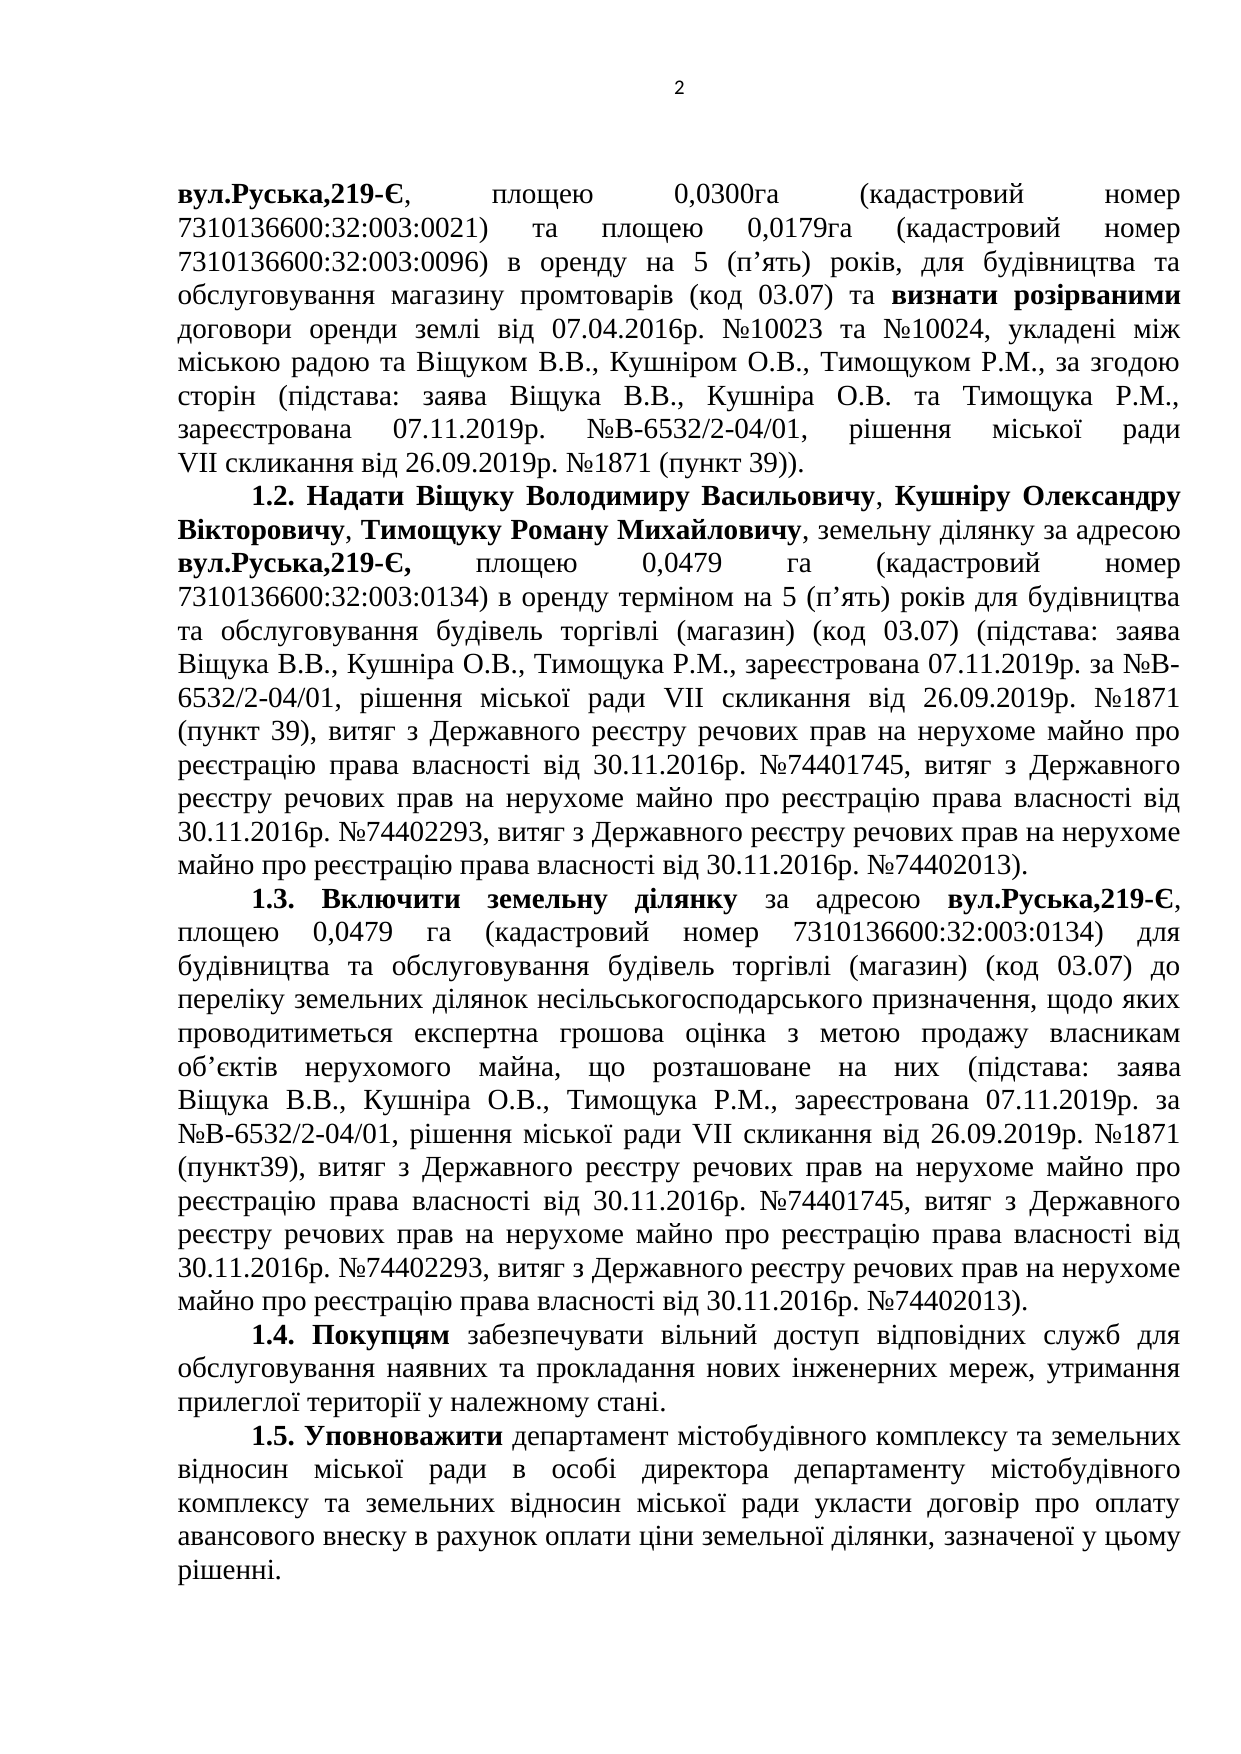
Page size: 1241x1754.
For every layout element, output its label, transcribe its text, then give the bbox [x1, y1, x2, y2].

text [177, 177, 1181, 478]
text 1.4. Покупцям забезпечувати вільний доступ відповідних служб для обслуговування наявних та прокладання нових інженерних мереж, утримання прилеглої території у належному стані. [177, 1317, 1181, 1418]
text 1.5. Уповноважити департамент містобудівного комплексу та земельних відносин міської ради в особі директора департаменту містобудівного комплексу та земельних відносин міської ради укласти договір про оплату авансового внеску в рахунок оплати ціни земельної ділянки, зазначеної у цьому рішенні. [177, 1418, 1181, 1585]
text 1.2. Надати Віщуку Володимиру Васильовичу, Кушніру Олександру Вікторовичу, Тимощуку Роману Михайловичу, земельну ділянку за адресою вул.Руська,219-Є, площею 0,0479 га (кадастровий номер 7310136600:32:003:0134) в оренду терміном на 5 (п’ять) років для будівництва та обслуговування будівель торгівлі (магазин) (код 03.07) (підстава: заява Віщука В.В., Кушніра О.В., Тимощука Р.М., зареєстрована 07.11.2019р. за №В-6532/2-04/01, рішення міської ради VII скликання від 26.09.2019р. №1871 (пункт 39), витяг з Державного реєстру речових прав на нерухоме майно про реєстрацію права власності від 30.11.2016р. №74401745, витяг з Державного реєстру речових прав на нерухоме майно про реєстрацію права власності від 30.11.2016р. №74402293, витяг з Державного реєстру речових прав на нерухоме майно про реєстрацію права власності від 30.11.2016р. №74402013). [177, 478, 1181, 881]
text 1.3. Включити земельну ділянку за адресою вул.Руська,219-Є, площею 0,0479 га (кадастровий номер 7310136600:32:003:0134) для будівництва та обслуговування будівель торгівлі (магазин) (код 03.07) до переліку земельних ділянок несільськогосподарського призначення, щодо яких проводитиметься експертна грошова оцінка з метою продажу власникам об’єктів нерухомого майна, що розташоване на них (підстава: заява Віщука В.В., Кушніра О.В., Тимощука Р.М., зареєстрована 07.11.2019р. за №В-6532/2-04/01, рішення міської ради VII скликання від 26.09.2019р. №1871 (пункт39), витяг з Державного реєстру речових прав на нерухоме майно про реєстрацію права власності від 30.11.2016р. №74401745, витяг з Державного реєстру речових прав на нерухоме майно про реєстрацію права власності від 30.11.2016р. №74402293, витяг з Державного реєстру речових прав на нерухоме майно про реєстрацію права власності від 30.11.2016р. №74402013). [177, 881, 1181, 1317]
